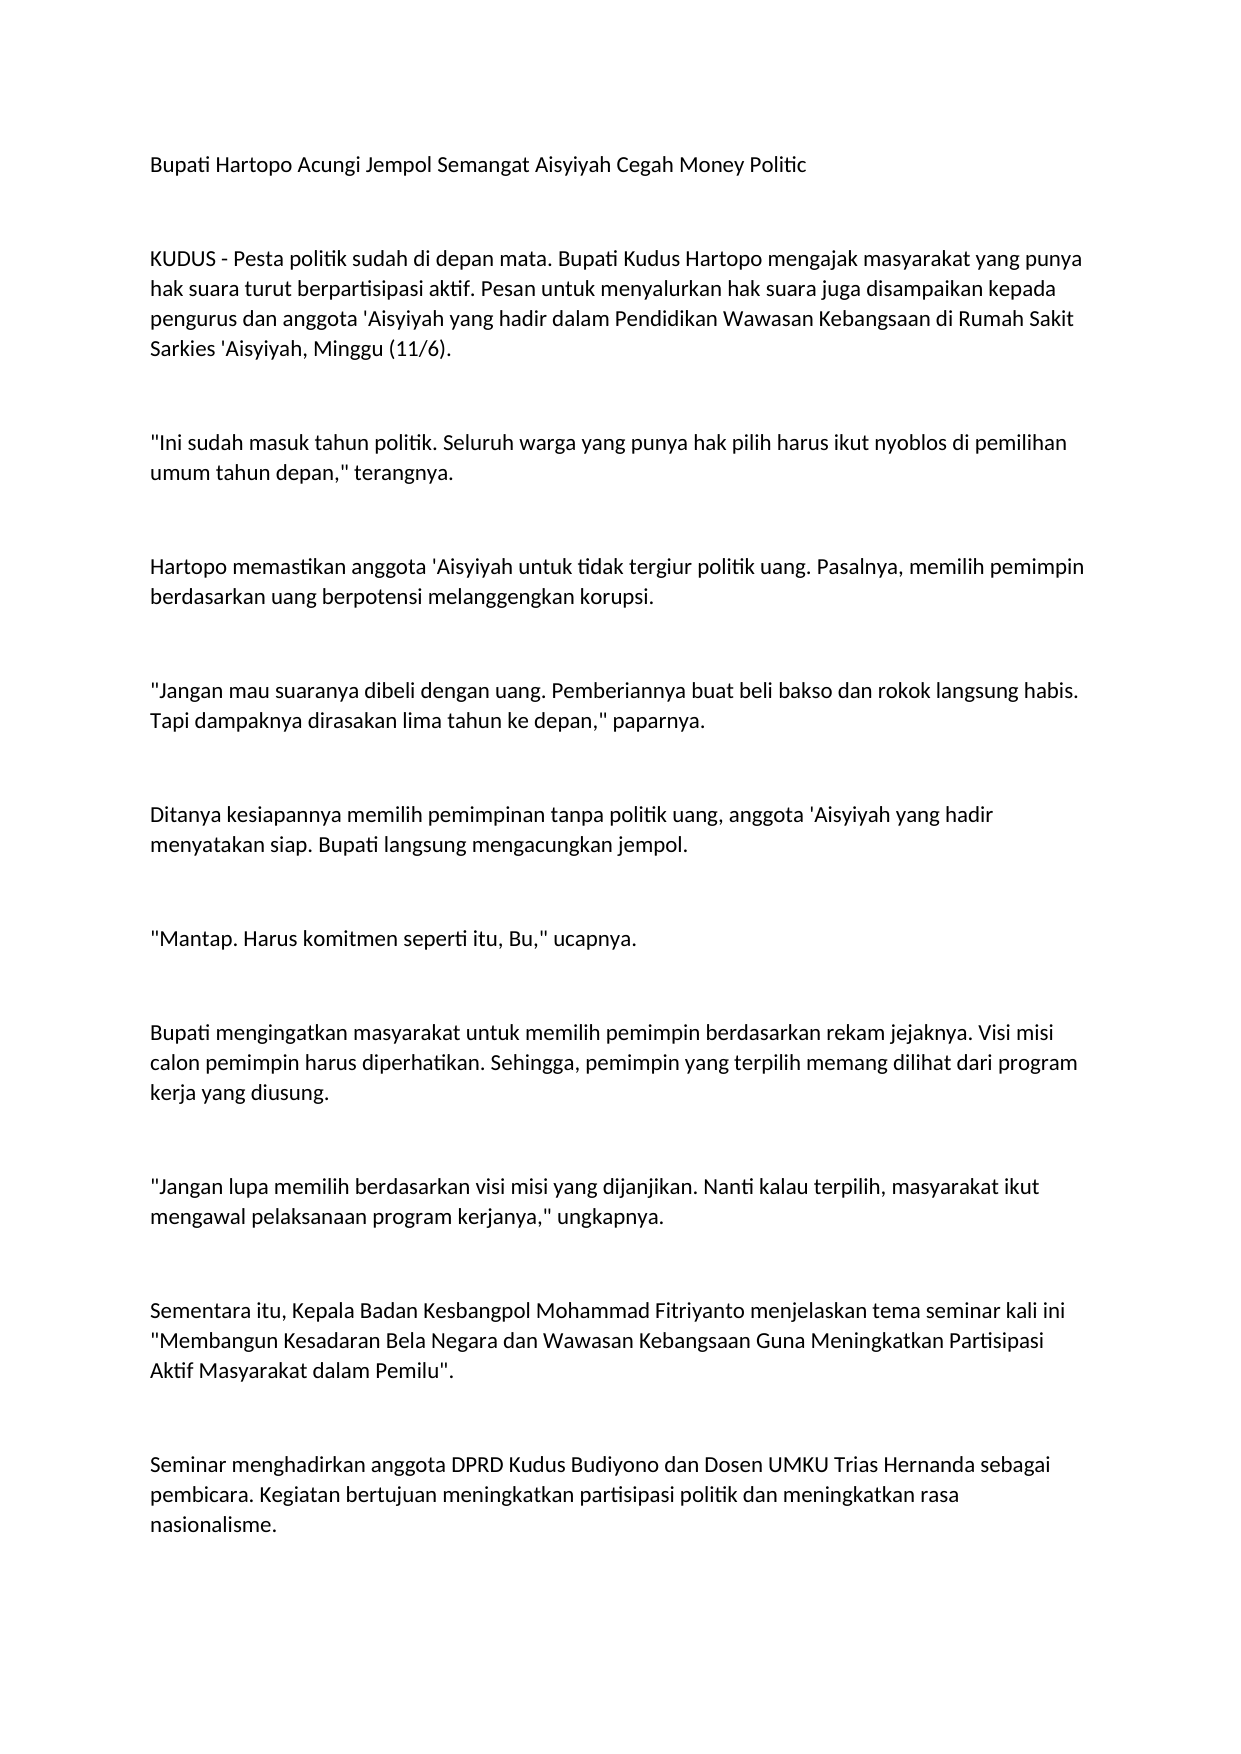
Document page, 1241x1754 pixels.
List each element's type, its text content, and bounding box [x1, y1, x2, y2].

text Ditanya kesiapannya memilih pemimpinan tanpa politik uang, anggota 'Aisyiyah yang hadir menyatakan siap. Bupati langsung mengacungkan jempol. [150, 800, 1090, 858]
text Seminar menghadirkan anggota DPRD Kudus Budiyono dan Dosen UMKU Trias Hernanda sebagai pembicara. Kegiatan bertujuan meningkatkan partisipasi politik dan meningkatkan rasa nasionalisme. [150, 1450, 1090, 1538]
text Sementara itu, Kepala Badan Kesbangpol Mohammad Fitriyanto menjelaskan tema seminar kali ini "Membangun Kesadaran Bela Negara dan Wawasan Kebangsaan Guna Meningkatkan Partisipasi Aktif Masyarakat dalam Pemilu". [150, 1296, 1090, 1384]
text "Ini sudah masuk tahun politik. Seluruh warga yang punya hak pilih harus ikut nyoblos di pemilihan umum tahun depan," terangnya. [150, 428, 1090, 486]
text KUDUS - Pesta politik sudah di depan mata. Bupati Kudus Hartopo mengajak masyarakat yang punya hak suara turut berpartisipasi aktif. Pesan untuk menyalurkan hak suara juga disampaikan kepada pengurus dan anggota 'Aisyiyah yang hadir dalam Pendidikan Wawasan Kebangsaan di Rumah Sakit Sarkies 'Aisyiyah, Minggu (11/6). [150, 244, 1090, 362]
text "Jangan lupa memilih berdasarkan visi misi yang dijanjikan. Nanti kalau terpilih, masyarakat ikut mengawal pelaksanaan program kerjanya," ungkapnya. [150, 1172, 1090, 1230]
text Bupati Hartopo Acungi Jempol Semangat Aisyiyah Cegah Money Politic [150, 150, 1090, 178]
text Hartopo memastikan anggota 'Aisyiyah untuk tidak tergiur politik uang. Pasalnya, memilih pemimpin berdasarkan uang berpotensi melanggengkan korupsi. [150, 552, 1090, 610]
text "Jangan mau suaranya dibeli dengan uang. Pemberiannya buat beli bakso dan rokok langsung habis. Tapi dampaknya dirasakan lima tahun ke depan," paparnya. [150, 676, 1090, 734]
text "Mantap. Harus komitmen seperti itu, Bu," ucapnya. [150, 924, 1090, 952]
text Bupati mengingatkan masyarakat untuk memilih pemimpin berdasarkan rekam jejaknya. Visi misi calon pemimpin harus diperhatikan. Sehingga, pemimpin yang terpilih memang dilihat dari program kerja yang diusung. [150, 1018, 1090, 1106]
